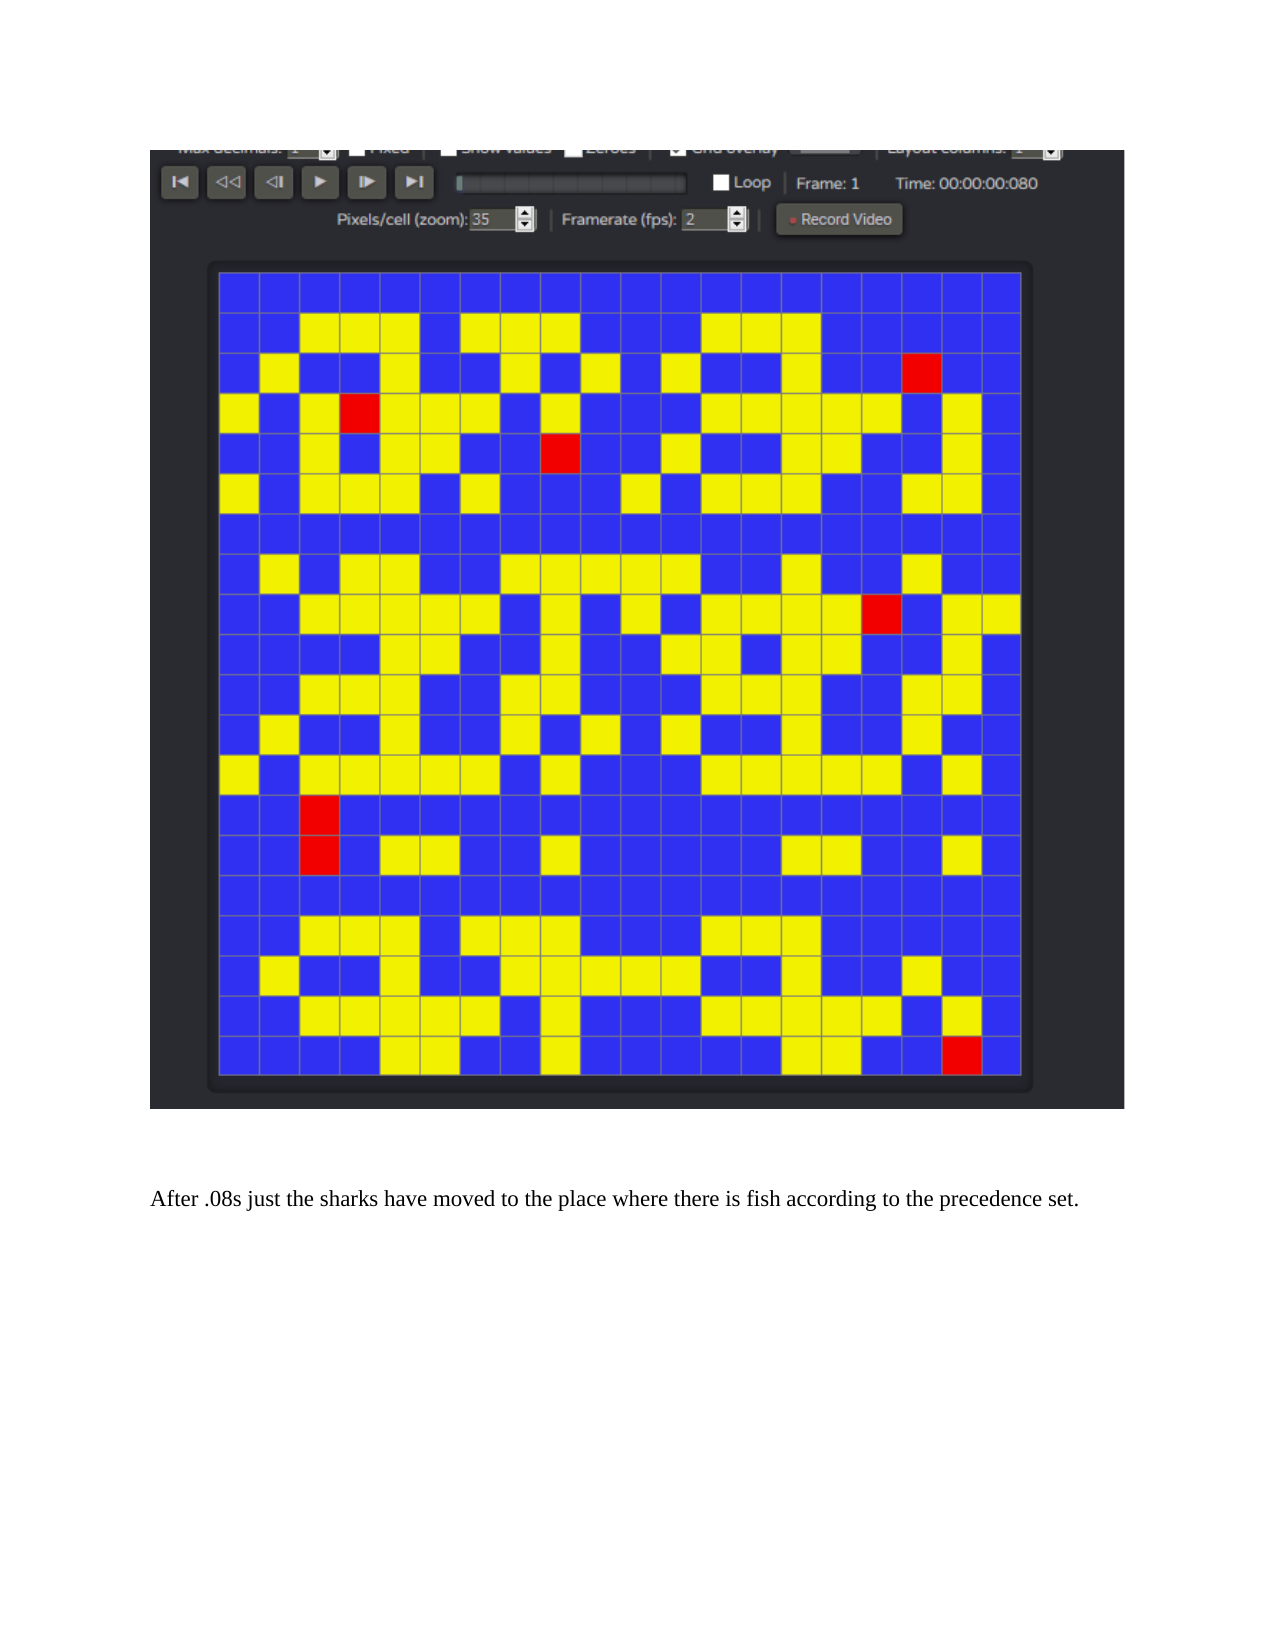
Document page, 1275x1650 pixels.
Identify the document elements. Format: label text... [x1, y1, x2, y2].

picture [150, 150, 1125, 1109]
text After .08s just the sharks have moved to the place where there is fish according to the precedence set. [150, 1185, 1125, 1211]
